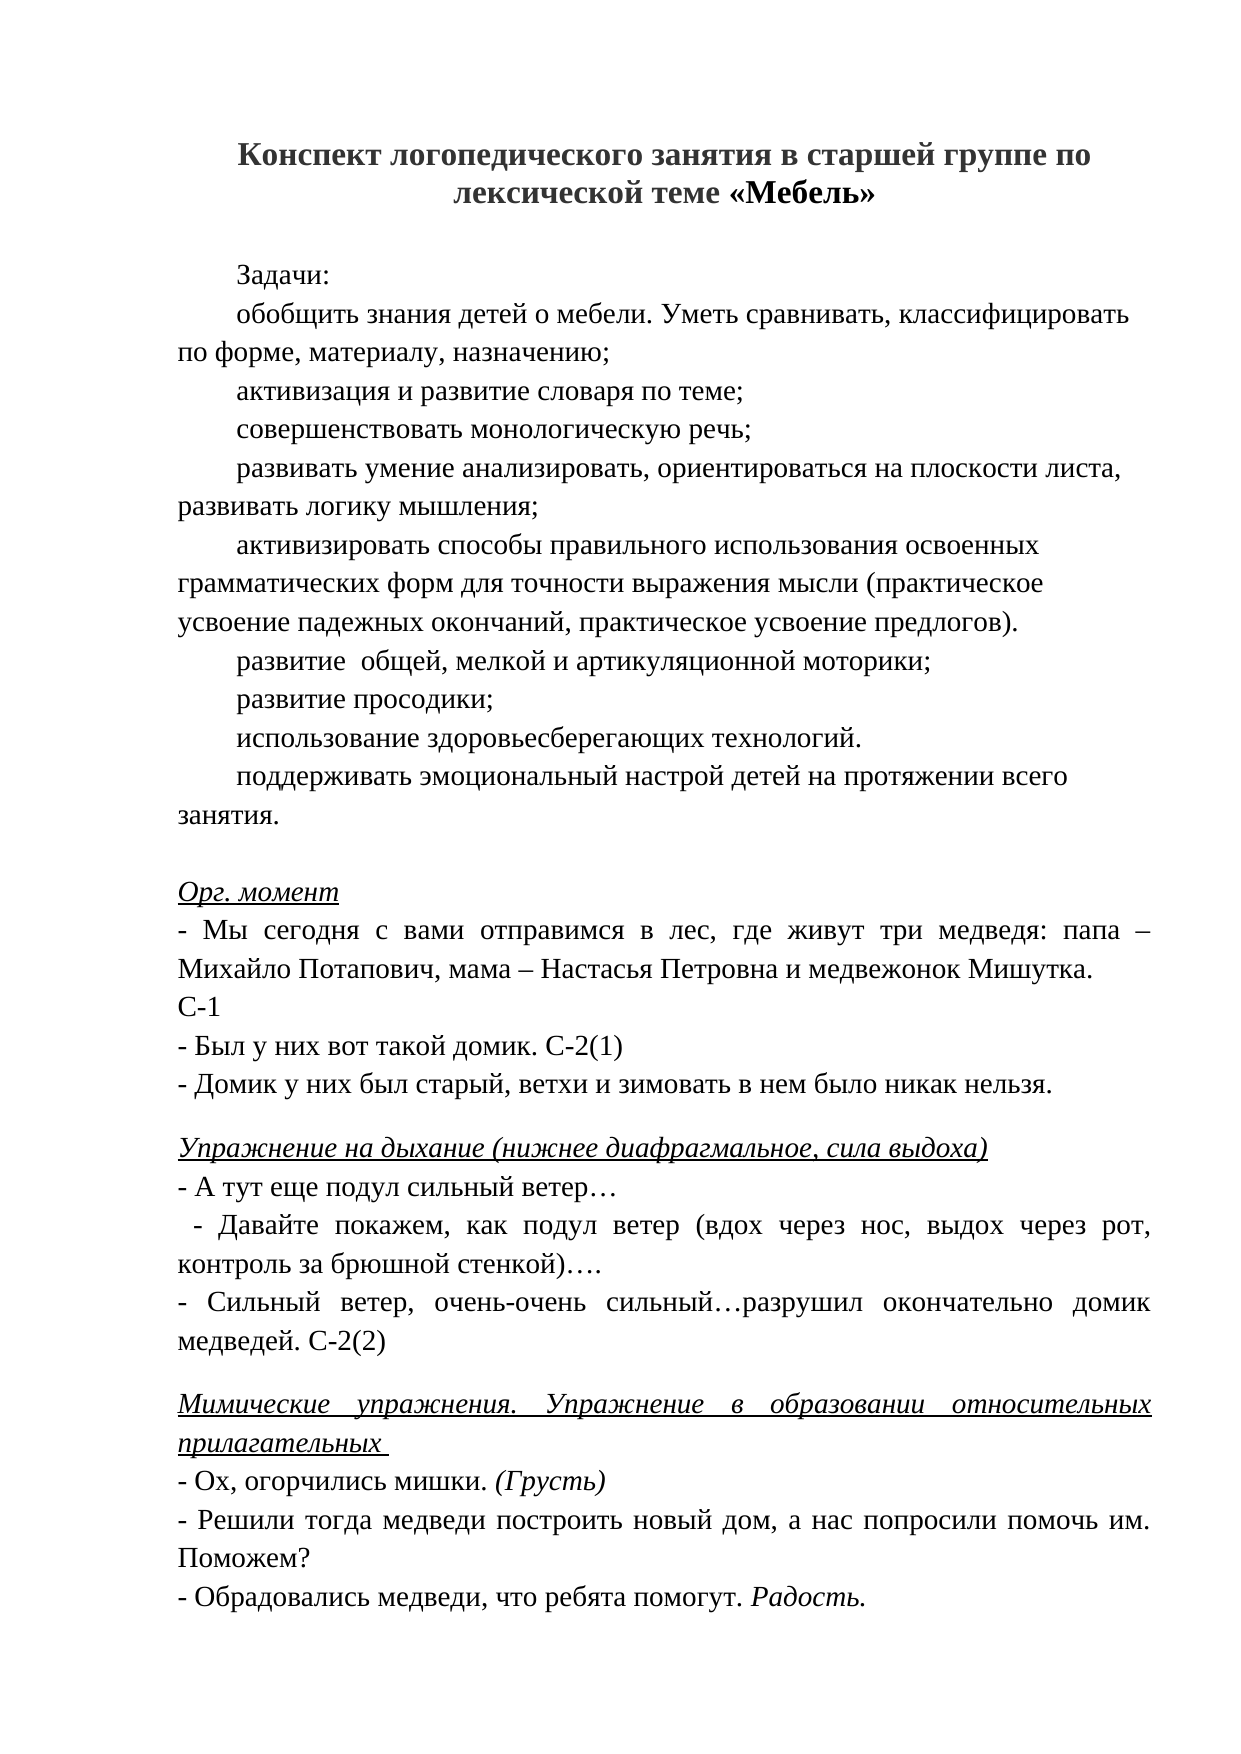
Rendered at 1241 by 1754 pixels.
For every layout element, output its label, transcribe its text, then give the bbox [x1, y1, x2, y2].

text развивать умение анализировать, ориентироваться на плоскости листа, развивать логику мышления; [177, 450, 1152, 522]
text Упражнение на дыхание (нижнее диафрагмальное, сила выдоха) [177, 1130, 1152, 1164]
text использование здоровьесберегающих технологий. [177, 720, 1152, 753]
text - Мы сегодня с вами отправимся в лес, где живут три медведя: папа – Михайло Потапович, мама – Настасья Петровна и медвежонок Мишутка. [177, 912, 1152, 984]
text - Ох, огорчились мишки. (Грусть) [177, 1463, 1152, 1497]
text - Давайте покажем, как подул ветер (вдох через нос, выдох через рот, контроль за брюшной стенкой)…. [177, 1207, 1152, 1279]
text поддерживать эмоциональный настрой детей на протяжении всего занятия. [177, 758, 1152, 830]
text Мимические упражнения. Упражнение в образовании относительных прилагательных [177, 1416, 1152, 1458]
subtitle Конспект логопедического занятия в старшей группе по лексической теме «Мебель» [177, 134, 1152, 210]
text Мимические упражнения. Упражнение в образовании относительных прилагательных [177, 1386, 1152, 1415]
text Задачи: [177, 257, 1152, 291]
text - Решили тогда медведи построить новый дом, а нас попросили помочь им. Поможем? [177, 1502, 1152, 1574]
text активизация и развитие словаря по теме; [177, 373, 1152, 406]
text - Домик у них был старый, ветхи и зимовать в нем было никак нельзя. [177, 1067, 1152, 1100]
text обобщить знания детей о мебели. Уметь сравнивать, классифицировать по форме, материалу, назначению; [177, 296, 1152, 368]
text активизировать способы правильного использования освоенных грамматических форм для точности выражения мысли (практическое усвоение падежных окончаний, практическое усвоение предлогов). [177, 527, 1152, 638]
text развитие просодики; [177, 681, 1152, 715]
text Орг. момент [177, 874, 1152, 907]
text развитие общей, мелкой и артикуляционной моторики; [177, 643, 1152, 676]
text - А тут еще подул сильный ветер… [177, 1169, 1152, 1202]
text С-1 [177, 989, 1152, 1023]
text совершенствовать монологическую речь; [177, 411, 1152, 445]
text - Был у них вот такой домик. С-2(1) [177, 1028, 1152, 1062]
text - Сильный ветер, очень-очень сильный…разрушил окончательно домик медведей. С-2(2) [177, 1284, 1152, 1356]
text - Обрадовались медведи, что ребята помогут. Радость. [177, 1579, 1152, 1613]
